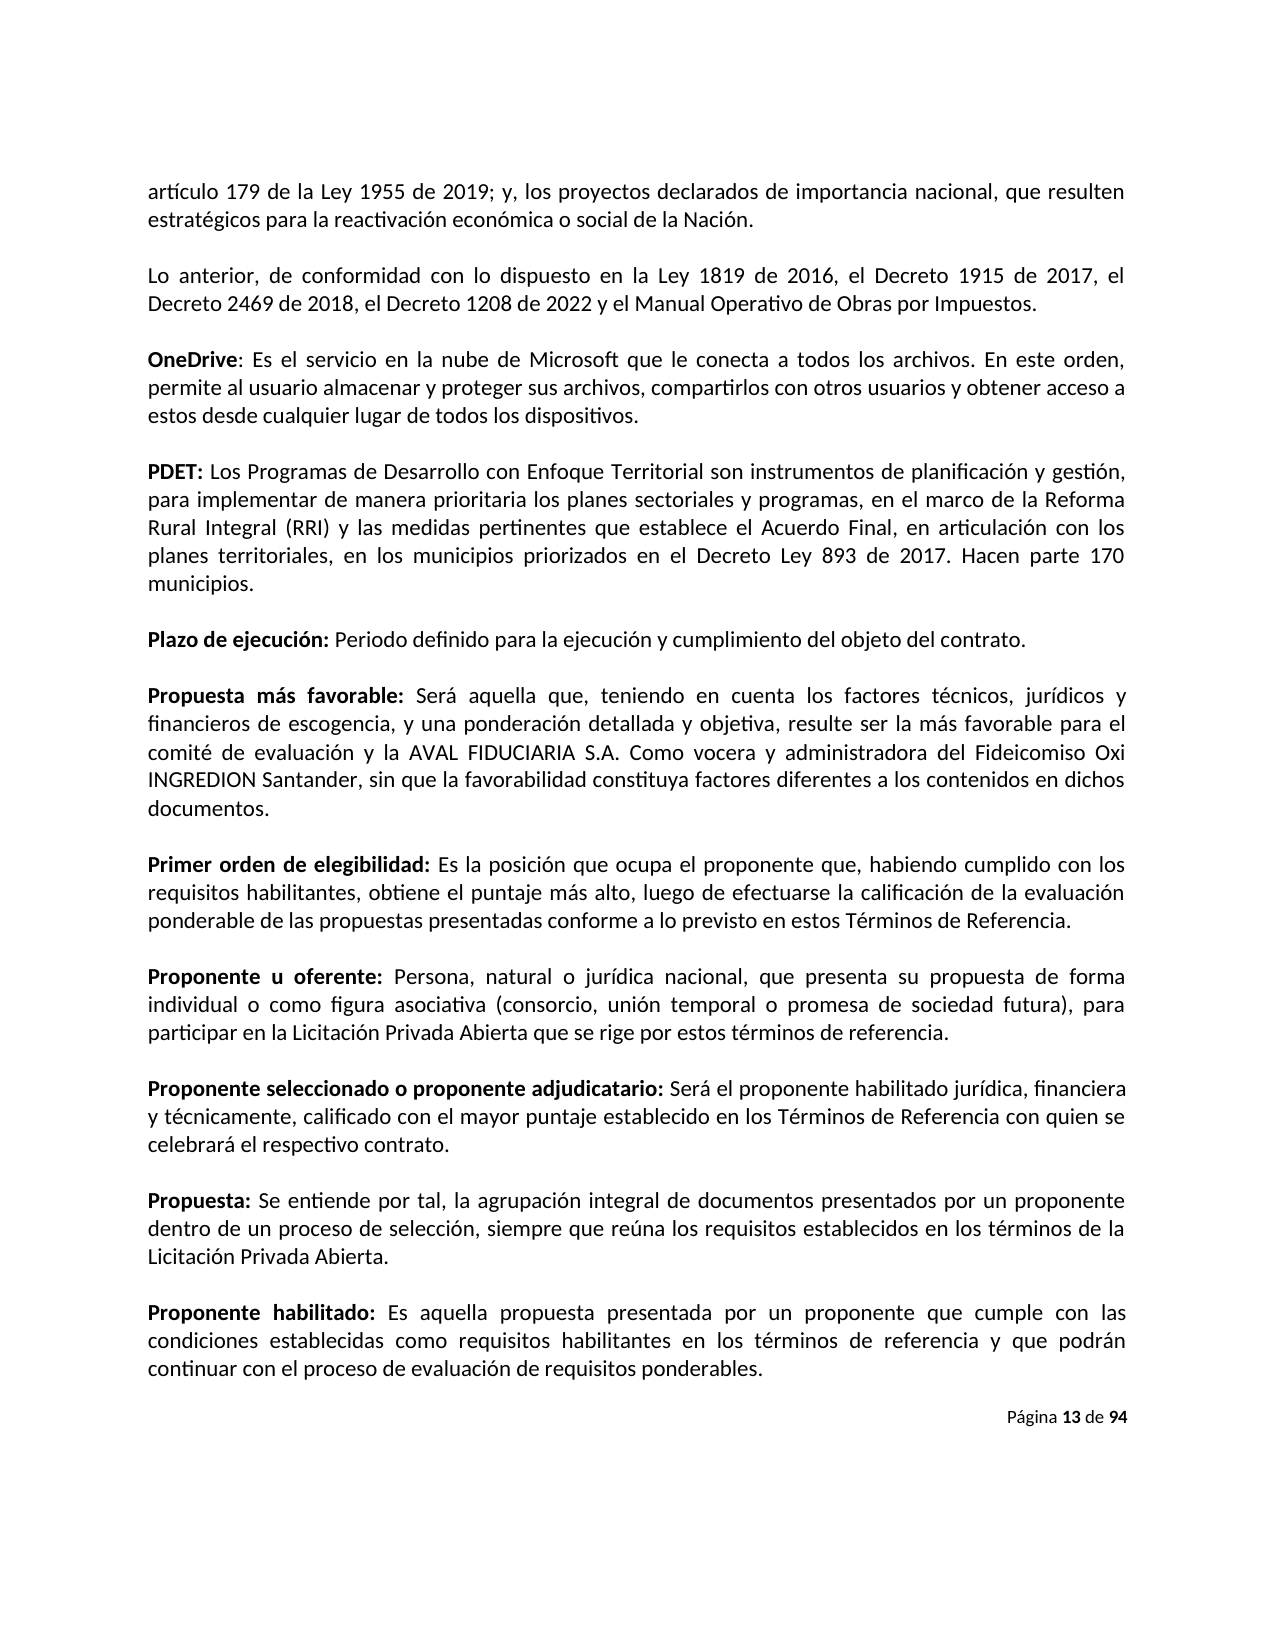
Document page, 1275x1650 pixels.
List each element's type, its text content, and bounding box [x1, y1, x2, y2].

text Lo anterior, de conformidad con lo dispuesto en la Ley 1819 de 2016, el Decreto 1915 de 2017, el Decreto 2469 de 2018, el Decreto 1208 de 2022 y el Manual Operativo de Obras por Impuestos. [148, 261, 1127, 317]
text Proponente habilitado: Es aquella propuesta presentada por un proponente que cumple con las condiciones establecidas como requisitos habilitantes en los términos de referencia y que podrán continuar con el proceso de evaluación de requisitos ponderables. [148, 1298, 1127, 1382]
text OneDrive: Es el servicio en la nube de Microsoft que le conecta a todos los archivos. En este orden, permite al usuario almacenar y proteger sus archivos, compartirlos con otros usuarios y obtener acceso a estos desde cualquier lugar de todos los dispositivos. [148, 345, 1127, 429]
text Proponente seleccionado o proponente adjudicatario: Será el proponente habilitado jurídica, financiera y técnicamente, calificado con el mayor puntaje establecido en los Términos de Referencia con quien se celebrará el respectivo contrato. [148, 1074, 1127, 1158]
text Primer orden de elegibilidad: Es la posición que ocupa el proponente que, habiendo cumplido con los requisitos habilitantes, obtiene el puntaje más alto, luego de efectuarse la calificación de la evaluación ponderable de las propuestas presentadas conforme a lo previsto en estos Términos de Referencia. [148, 850, 1127, 934]
text Plazo de ejecución: Periodo definido para la ejecución y cumplimiento del objeto del contrato. [148, 626, 1127, 653]
text Proponente u oferente: Persona, natural o jurídica nacional, que presenta su propuesta de forma individual o como figura asociativa (consorcio, unión temporal o promesa de sociedad futura), para participar en la Licitación Privada Abierta que se rige por estos términos de referencia. [148, 962, 1127, 1046]
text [148, 177, 1127, 233]
text PDET: Los Programas de Desarrollo con Enfoque Territorial son instrumentos de planificación y gestión, para implementar de manera prioritaria los planes sectoriales y programas, en el marco de la Reforma Rural Integral (RRI) y las medidas pertinentes que establece el Acuerdo Final, en articulación con los planes territoriales, en los municipios priorizados en el Decreto Ley 893 de 2017. Hacen parte 170 municipios. [148, 457, 1127, 597]
text Propuesta más favorable: Será aquella que, teniendo en cuenta los factores técnicos, jurídicos y financieros de escogencia, y una ponderación detallada y objetiva, resulte ser la más favorable para el comité de evaluación y la AVAL FIDUCIARIA S.A. Como vocera y administradora del Fideicomiso Oxi INGREDION Santander, sin que la favorabilidad constituya factores diferentes a los contenidos en dichos documentos. [148, 682, 1127, 822]
text Propuesta: Se entiende por tal, la agrupación integral de documentos presentados por un proponente dentro de un proceso de selección, siempre que reúna los requisitos establecidos en los términos de la Licitación Privada Abierta. [148, 1186, 1127, 1270]
